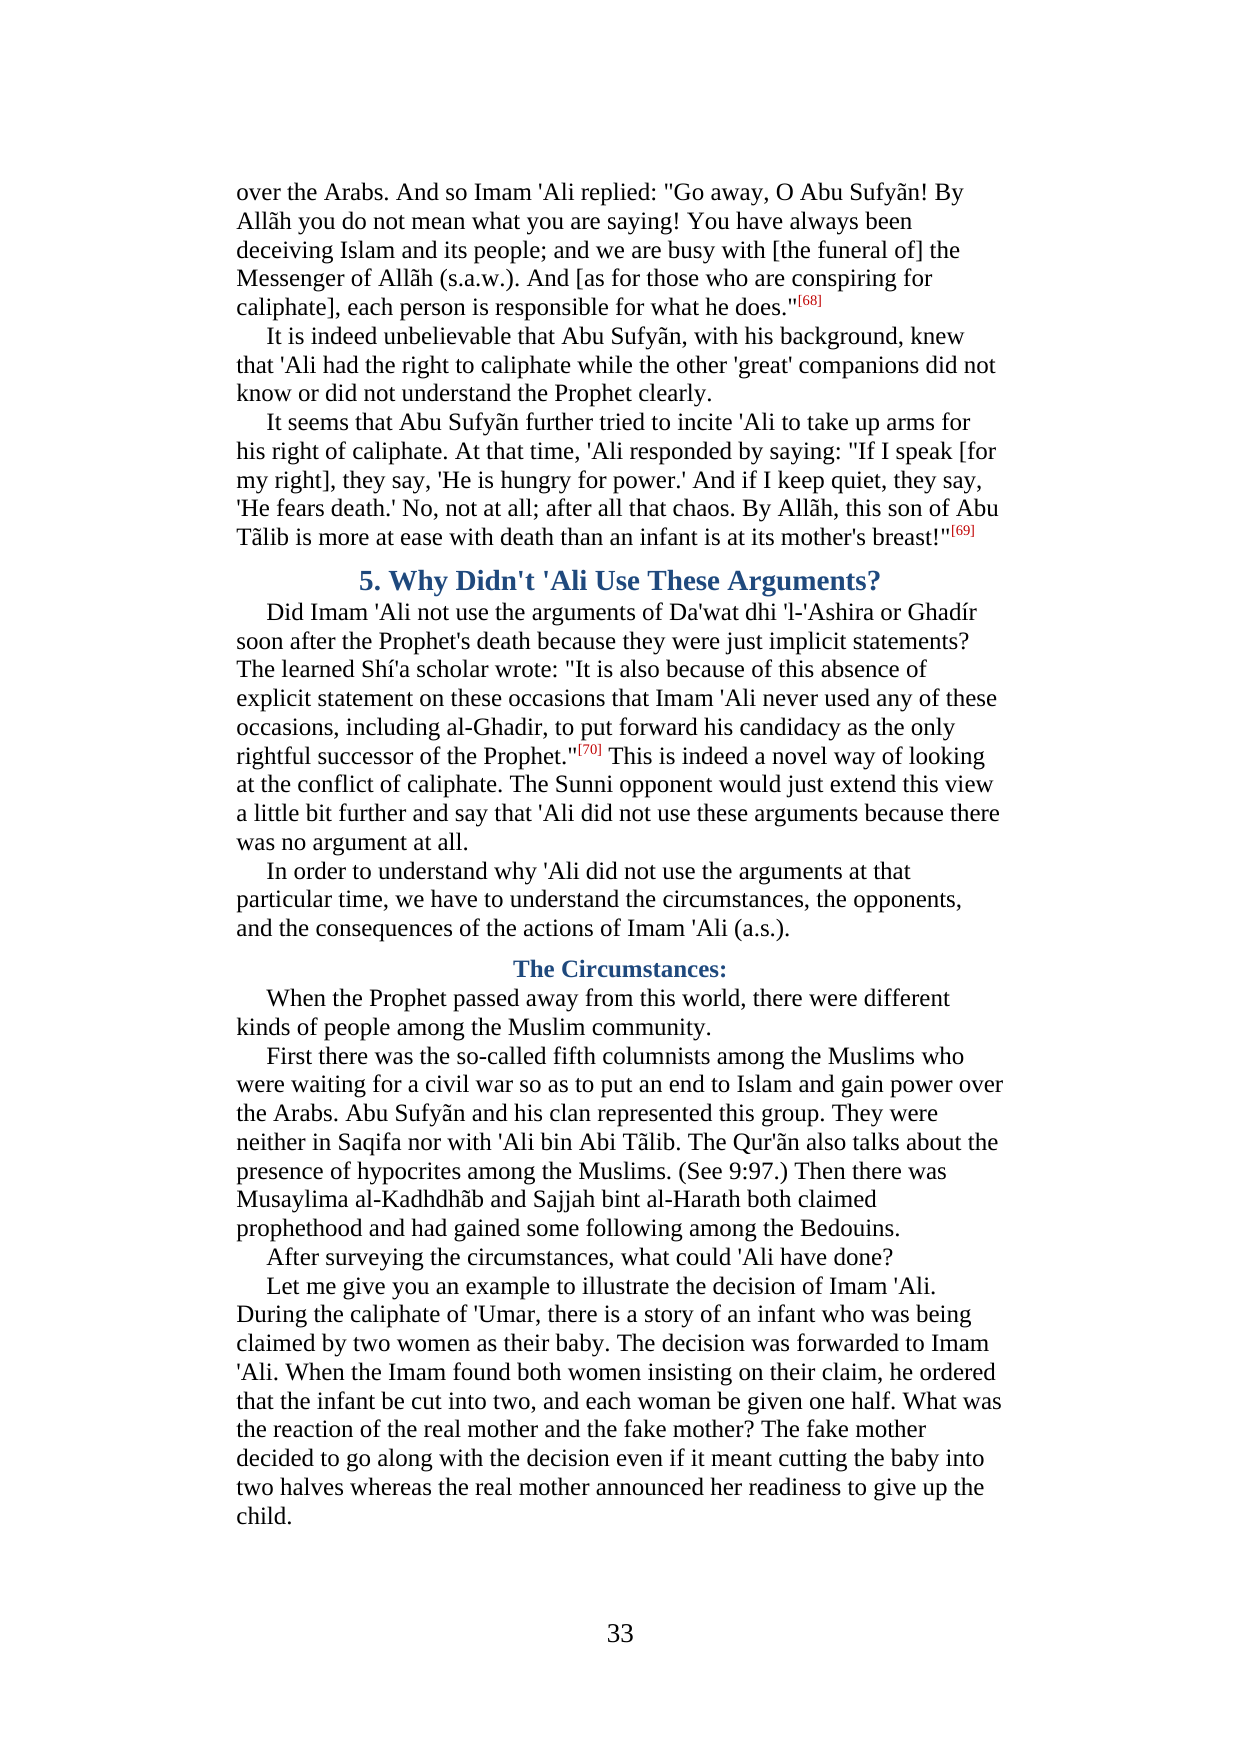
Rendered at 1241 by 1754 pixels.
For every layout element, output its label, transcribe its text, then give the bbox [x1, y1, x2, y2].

text Did Imam 'Ali not use the arguments of Da'wat dhi 'l-'Ashira or Ghadír soon after the Prophet's death because they were just implicit statements? The learned Shí'a scholar wrote: "It is also because of this absence of explicit statement on these occasions that Imam 'Ali never used any of these occasions, including al-Ghadir, to put forward his candidacy as the only rightful successor of the Prophet."[70] This is indeed a novel way of looking at the conflict of caliphate. The Sunni opponent would just extend this view a little bit further and say that 'Ali did not use these arguments because there was no argument at all. [236, 597, 1004, 856]
text It seems that Abu Sufyãn further tried to incite 'Ali to take up arms for his right of caliphate. At that time, 'Ali responded by saying: "If I speak [for my right], they say, 'He is hungry for power.' And if I keep quiet, they say, 'He fears death.' No, not at all; after all that chaos. By Allãh, this son of Abu Tãlib is more at ease with death than an infant is at its mother's breast!"[69] [236, 407, 1004, 551]
subtitle The Circumstances: [236, 954, 1004, 983]
text First there was the so-called fifth columnists among the Muslims who were waiting for a civil war so as to put an end to Islam and gain power over the Arabs. Abu Sufyãn and his clan represented this group. They were neither in Saqifa nor with 'Ali bin Abi Tãlib. The Qur'ãn also talks about the presence of hypocrites among the Muslims. (See 9:97.) Then there was Musaylima al-Kadhdhãb and Sajjah bint al-Harath both claimed prophethood and had gained some following among the Bedouins. [236, 1041, 1004, 1242]
text When the Prophet passed away from this world, there were different kinds of people among the Muslim community. [236, 983, 1004, 1041]
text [236, 177, 1004, 321]
text After surveying the circumstances, what could 'Ali have done? [236, 1242, 1004, 1271]
text It is indeed unbelievable that Abu Sufyãn, with his background, knew that 'Ali had the right to caliphate while the other 'great' companions did not know or did not understand the Prophet clearly. [236, 321, 1004, 407]
text In order to understand why 'Ali did not use the arguments at that particular time, we have to understand the circumstances, the opponents, and the consequences of the actions of Imam 'Ali (a.s.). [236, 856, 1004, 942]
subtitle 5. Why Didn't 'Ali Use These Arguments? [236, 563, 1004, 597]
text Let me give you an example to illustrate the decision of Imam 'Ali. During the caliphate of 'Umar, there is a story of an infant who was being claimed by two women as their baby. The decision was forwarded to Imam 'Ali. When the Imam found both women insisting on their claim, he ordered that the infant be cut into two, and each woman be given one half. What was the reaction of the real mother and the fake mother? The fake mother decided to go along with the decision even if it meant cutting the baby into two halves whereas the real mother announced her readiness to give up the child. [236, 1271, 1004, 1529]
